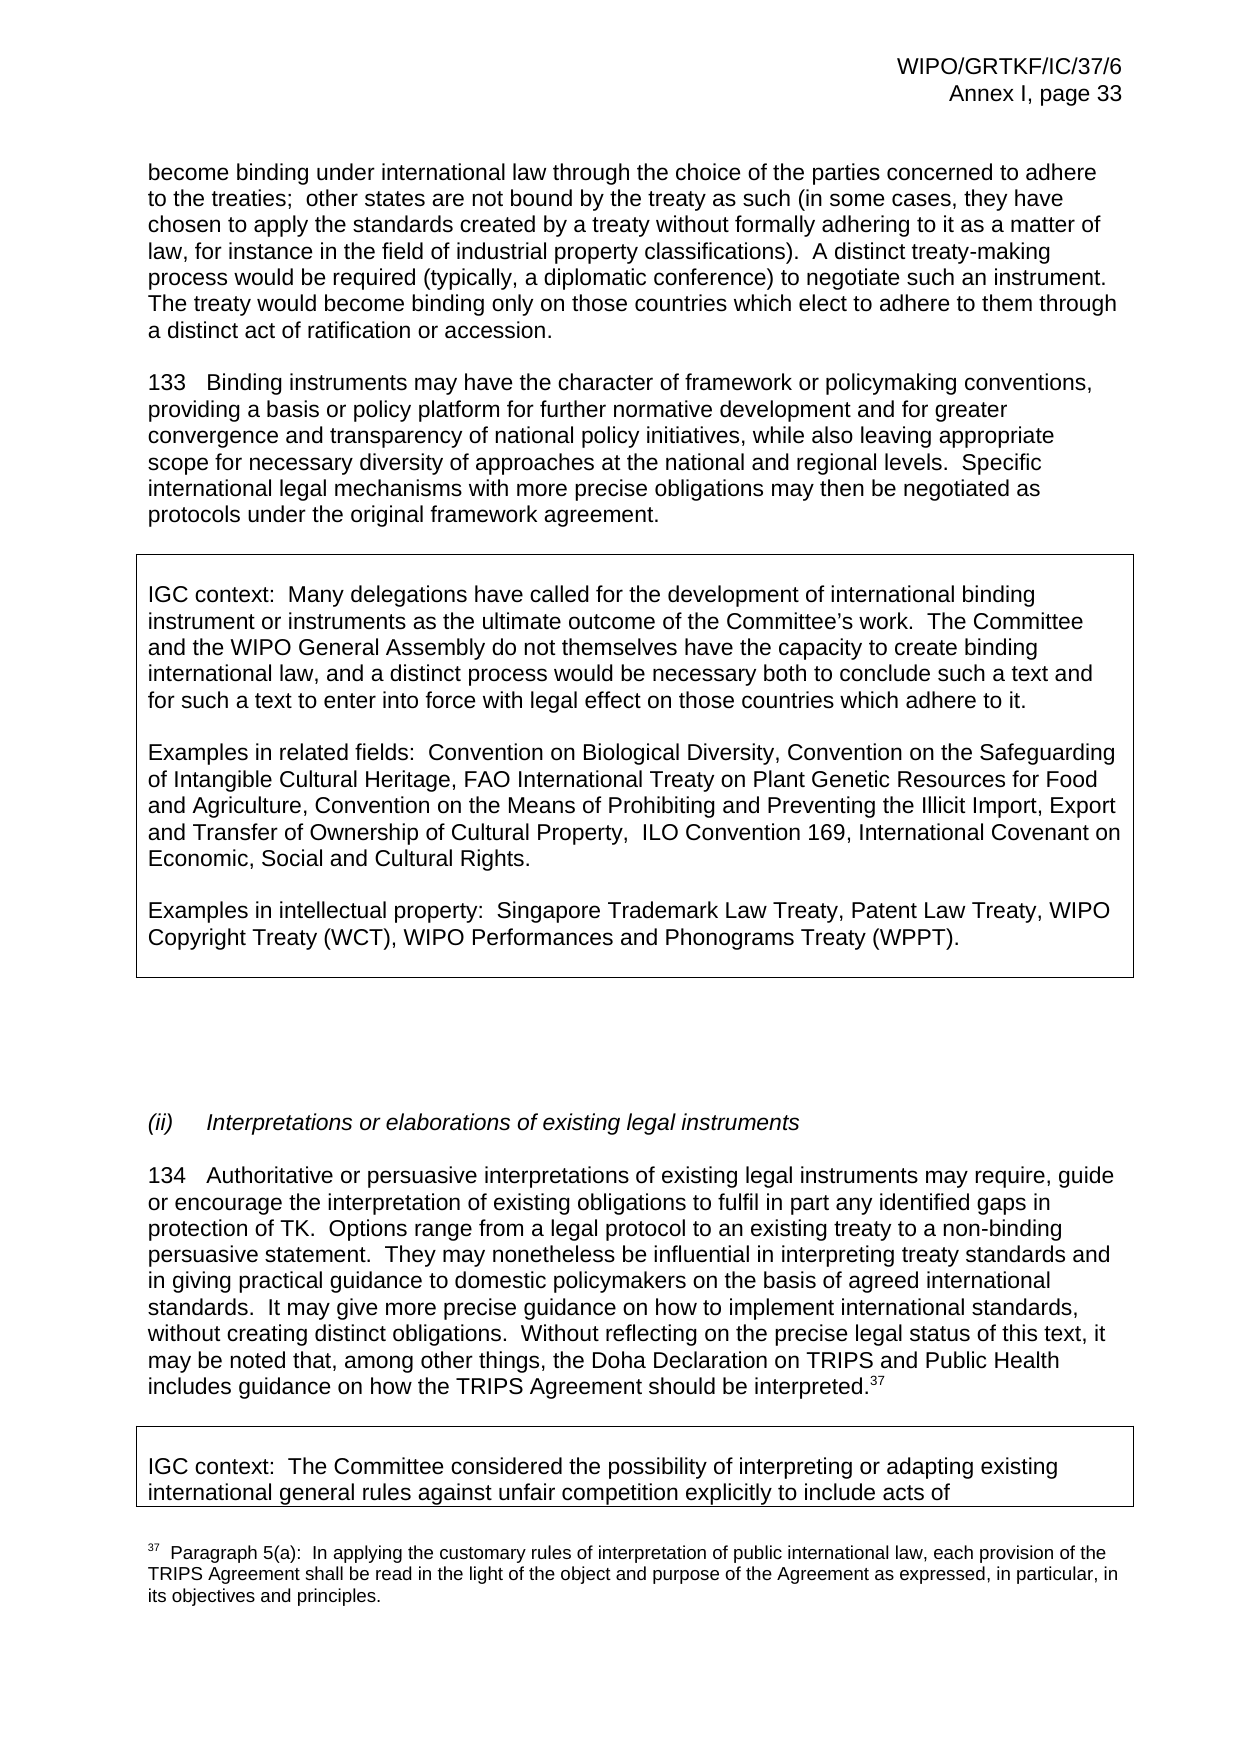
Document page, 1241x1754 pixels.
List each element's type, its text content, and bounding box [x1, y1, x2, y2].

text Binding instruments may have the character of framework or policymaking conventions, providing a basis or policy platform for further normative development and for greater convergence and transparency of national policy initiatives, while also leaving appropriate scope for necessary diversity of approaches at the national and regional levels. Specific international legal mechanisms with more precise obligations may then be negotiated as protocols under the original framework agreement. [148, 369, 1122, 527]
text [148, 158, 1122, 343]
text Authoritative or persuasive interpretations of existing legal instruments may require, guide or encourage the interpretation of existing obligations to fulfil in part any identified gaps in protection of TK. Options range from a legal protocol to an existing treaty to a non-binding persuasive statement. They may nonetheless be influential in interpreting treaty standards and in giving practical guidance to domestic policymakers on the basis of agreed international standards. It may give more precise guidance on how to implement international standards, without creating distinct obligations. Without reflecting on the precise legal status of this text, it may be noted that, among other things, the Doha Declaration on TRIPS and Public Health includes guidance on how the TRIPS Agreement should be interpreted. [148, 1162, 1122, 1399]
table_header IGC context: Many delegations have called for the development of international binding instrument or instruments as the ultimate outcome of the Committee’s work. The Committee and the WIPO General Assembly do not themselves have the capacity to create binding international law, and a distinct process would be necessary both to conclude such a text and for such a text to enter into force with legal effect on those countries which adhere to it. Examples in related fields: Convention on Biological Diversity, Convention on the Safeguarding of Intangible Cultural Heritage, FAO International Treaty on Plant Genetic Resources for Food and Agriculture, Convention on the Means of Prohibiting and Preventing the Illicit Import, Export and Transfer of Ownership of Cultural Property, ILO Convention 169, International Covenant on Economic, Social and Cultural Rights. Examples in intellectual property: Singapore Trademark Law Treaty, Patent Law Treaty, WIPO Copyright Treaty (WCT), WIPO Performances and Phonograms Treaty (WPPT). [137, 555, 1133, 977]
text (ii) Interpretations or elaborations of existing legal instruments [148, 1109, 1122, 1136]
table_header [137, 1427, 1133, 1506]
